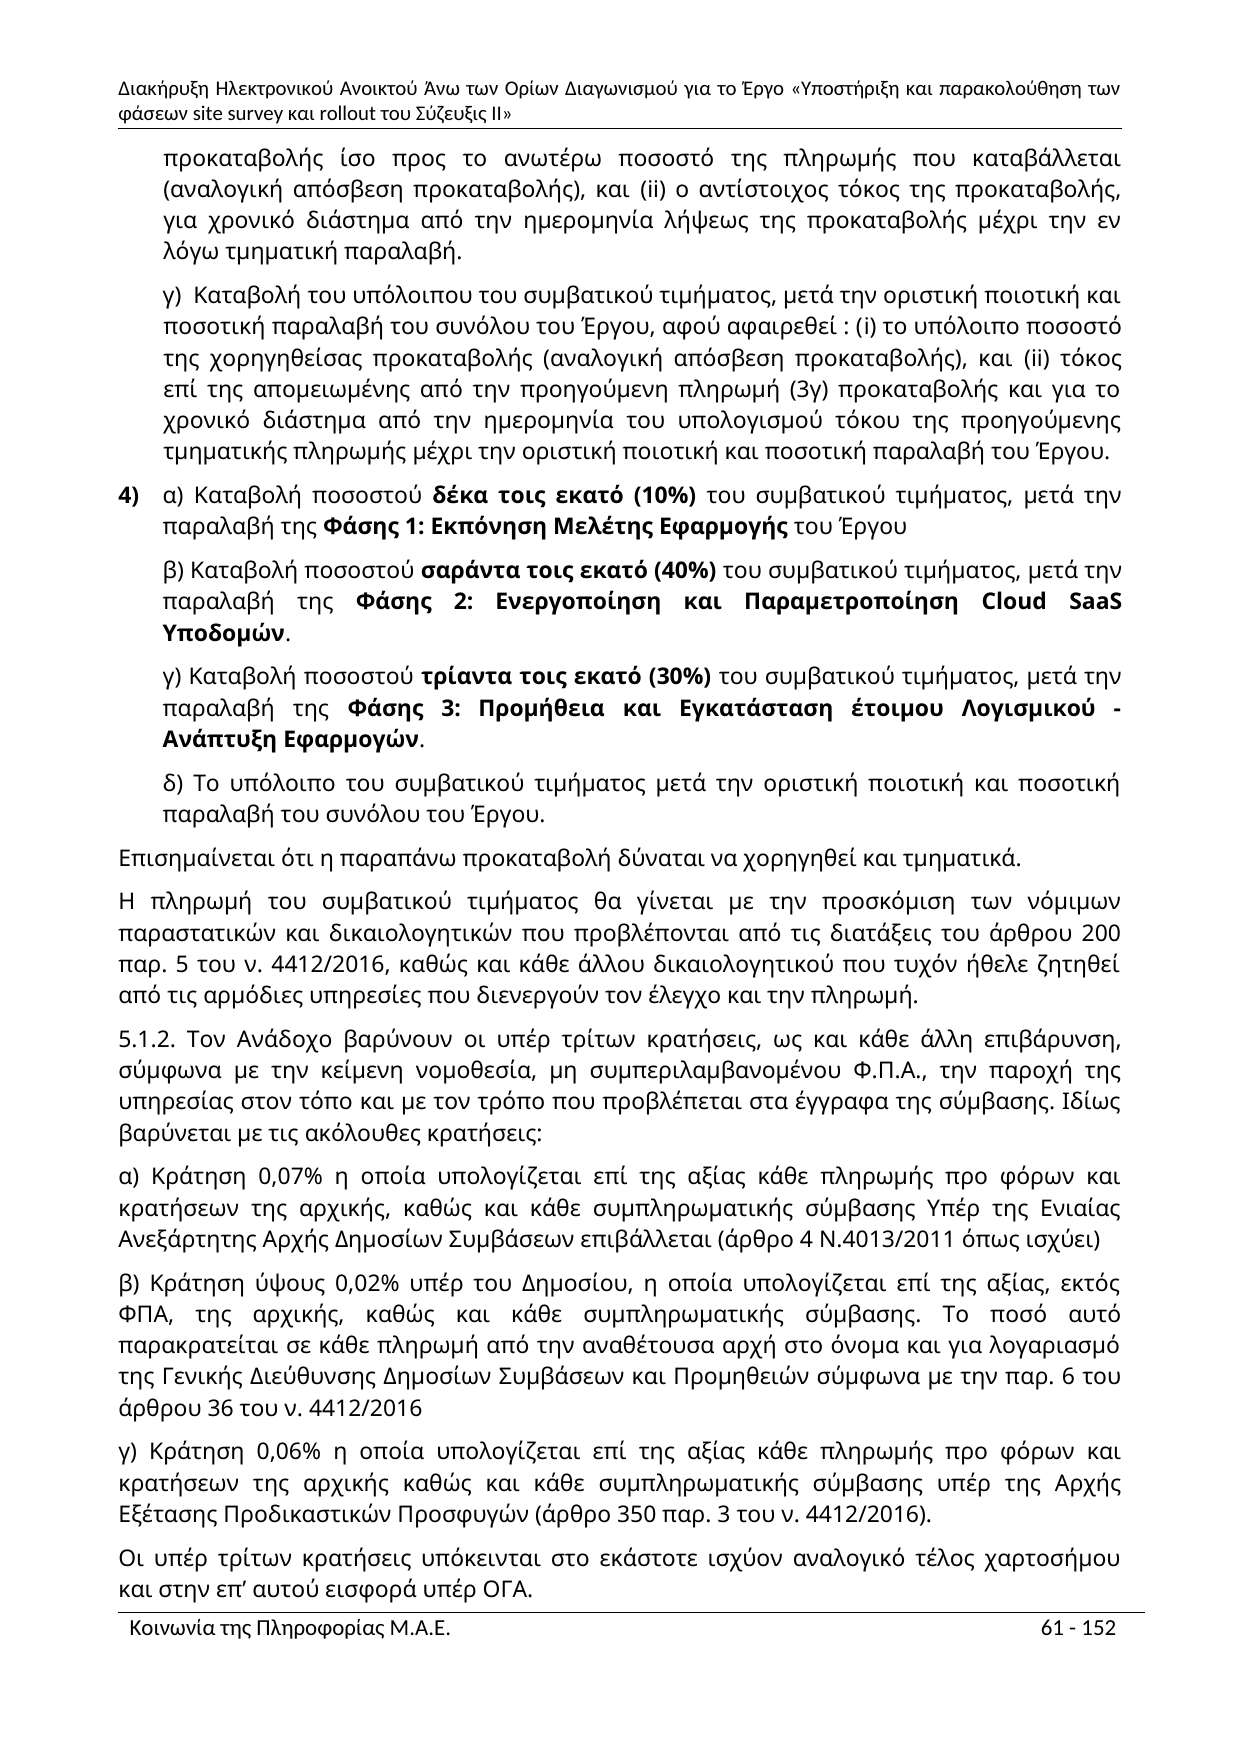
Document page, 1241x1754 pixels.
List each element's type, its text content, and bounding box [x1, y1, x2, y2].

text γ) Καταβολή ποσοστού τρίαντα τοις εκατό (30%) του συμβατικού τιμήματος, μετά την παραλαβή της Φάσης 3: Προμήθεια και Εγκατάσταση έτοιμου Λογισμικού - Ανάπτυξη Εφαρμογών. [118, 660, 1122, 754]
text β) Καταβολή ποσοστού σαράντα τοις εκατό (40%) του συμβατικού τιμήματος, μετά την παραλαβή της Φάσης 2: Ενεργοποίηση και Παραμετροποίηση Cloud SaaS Υποδομών. [118, 554, 1122, 648]
text Η πληρωμή του συμβατικού τιμήματος θα γίνεται με την προσκόμιση των νόμιμων παραστατικών και δικαιολογητικών που προβλέπονται από τις διατάξεις του άρθρου 200 παρ. 5 του ν. 4412/2016, καθώς και κάθε άλλου δικαιολογητικού που τυχόν ήθελε ζητηθεί από τις αρμόδιες υπηρεσίες που διενεργούν τον έλεγχο και την πληρωμή. [118, 885, 1122, 1010]
text α) Κράτηση 0,07% η οποία υπολογίζεται επί της αξίας κάθε πληρωμής προ φόρων και κρατήσεων της αρχικής, καθώς και κάθε συμπληρωματικής σύμβασης Υπέρ της Ενιαίας Ανεξάρτητης Αρχής Δημοσίων Συμβάσεων επιβάλλεται (άρθρο 4 Ν.4013/2011 όπως ισχύει) [118, 1160, 1122, 1254]
text γ) Κράτηση 0,06% η οποία υπολογίζεται επί της αξίας κάθε πληρωμής προ φόρων και κρατήσεων της αρχικής καθώς και κάθε συμπληρωματικής σύμβασης υπέρ της Αρχής Εξέτασης Προδικαστικών Προσφυγών (άρθρο 350 παρ. 3 του ν. 4412/2016). [118, 1435, 1122, 1529]
text β) Κράτηση ύψους 0,02% υπέρ του Δημοσίου, η οποία υπολογίζεται επί της αξίας, εκτός ΦΠΑ, της αρχικής, καθώς και κάθε συμπληρωματικής σύμβασης. Το ποσό αυτό παρακρατείται σε κάθε πληρωμή από την αναθέτουσα αρχή στο όνομα και για λογαριασμό της Γενικής Διεύθυνσης Δημοσίων Συμβάσεων και Προμηθειών σύμφωνα με την παρ. 6 του άρθρου 36 του ν. 4412/2016 [118, 1266, 1122, 1423]
text 5.1.2. Toν Ανάδοχο βαρύνουν οι υπέρ τρίτων κρατήσεις, ως και κάθε άλλη επιβάρυνση, σύμφωνα με την κείμενη νομοθεσία, μη συμπεριλαμβανομένου Φ.Π.Α., την παροχή της υπηρεσίας στον τόπο και με τον τρόπο που προβλέπεται στα έγγραφα της σύμβασης. Ιδίως βαρύνεται με τις ακόλουθες κρατήσεις: [118, 1023, 1122, 1148]
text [162, 141, 1122, 266]
text 4) α) Καταβολή ποσοστού δέκα τοις εκατό (10%) του συμβατικού τιμήματος, μετά την παραλαβή της Φάσης 1: Εκπόνηση Μελέτης Εφαρμογής του Έργου [118, 479, 1122, 541]
text δ) Το υπόλοιπο του συμβατικού τιμήματος μετά την οριστική ποιοτική και ποσοτική παραλαβή του συνόλου του Έργου. [118, 766, 1122, 829]
text Οι υπέρ τρίτων κρατήσεις υπόκεινται στο εκάστοτε ισχύον αναλογικό τέλος χαρτοσήμου και στην επ’ αυτού εισφορά υπέρ ΟΓΑ. [118, 1541, 1122, 1604]
text Επισημαίνεται ότι η παραπάνω προκαταβολή δύναται να χορηγηθεί και τμηματικά. [118, 841, 1122, 873]
text γ) Καταβολή του υπόλοιπου του συμβατικού τιμήματος, μετά την οριστική ποιοτική και ποσοτική παραλαβή του συνόλου του Έργου, αφού αφαιρεθεί : (i) το υπόλοιπο ποσοστό της χορηγηθείσας προκαταβολής (αναλογική απόσβεση προκαταβολής), και (ii) τόκος επί της απομειωμένης από την προηγούμενη πληρωμή (3γ) προκαταβολής και για το χρονικό διάστημα από την ημερομηνία του υπολογισμού τόκου της προηγούμενης τμηματικής πληρωμής μέχρι την οριστική ποιοτική και ποσοτική παραλαβή του Έργου. [162, 279, 1122, 466]
